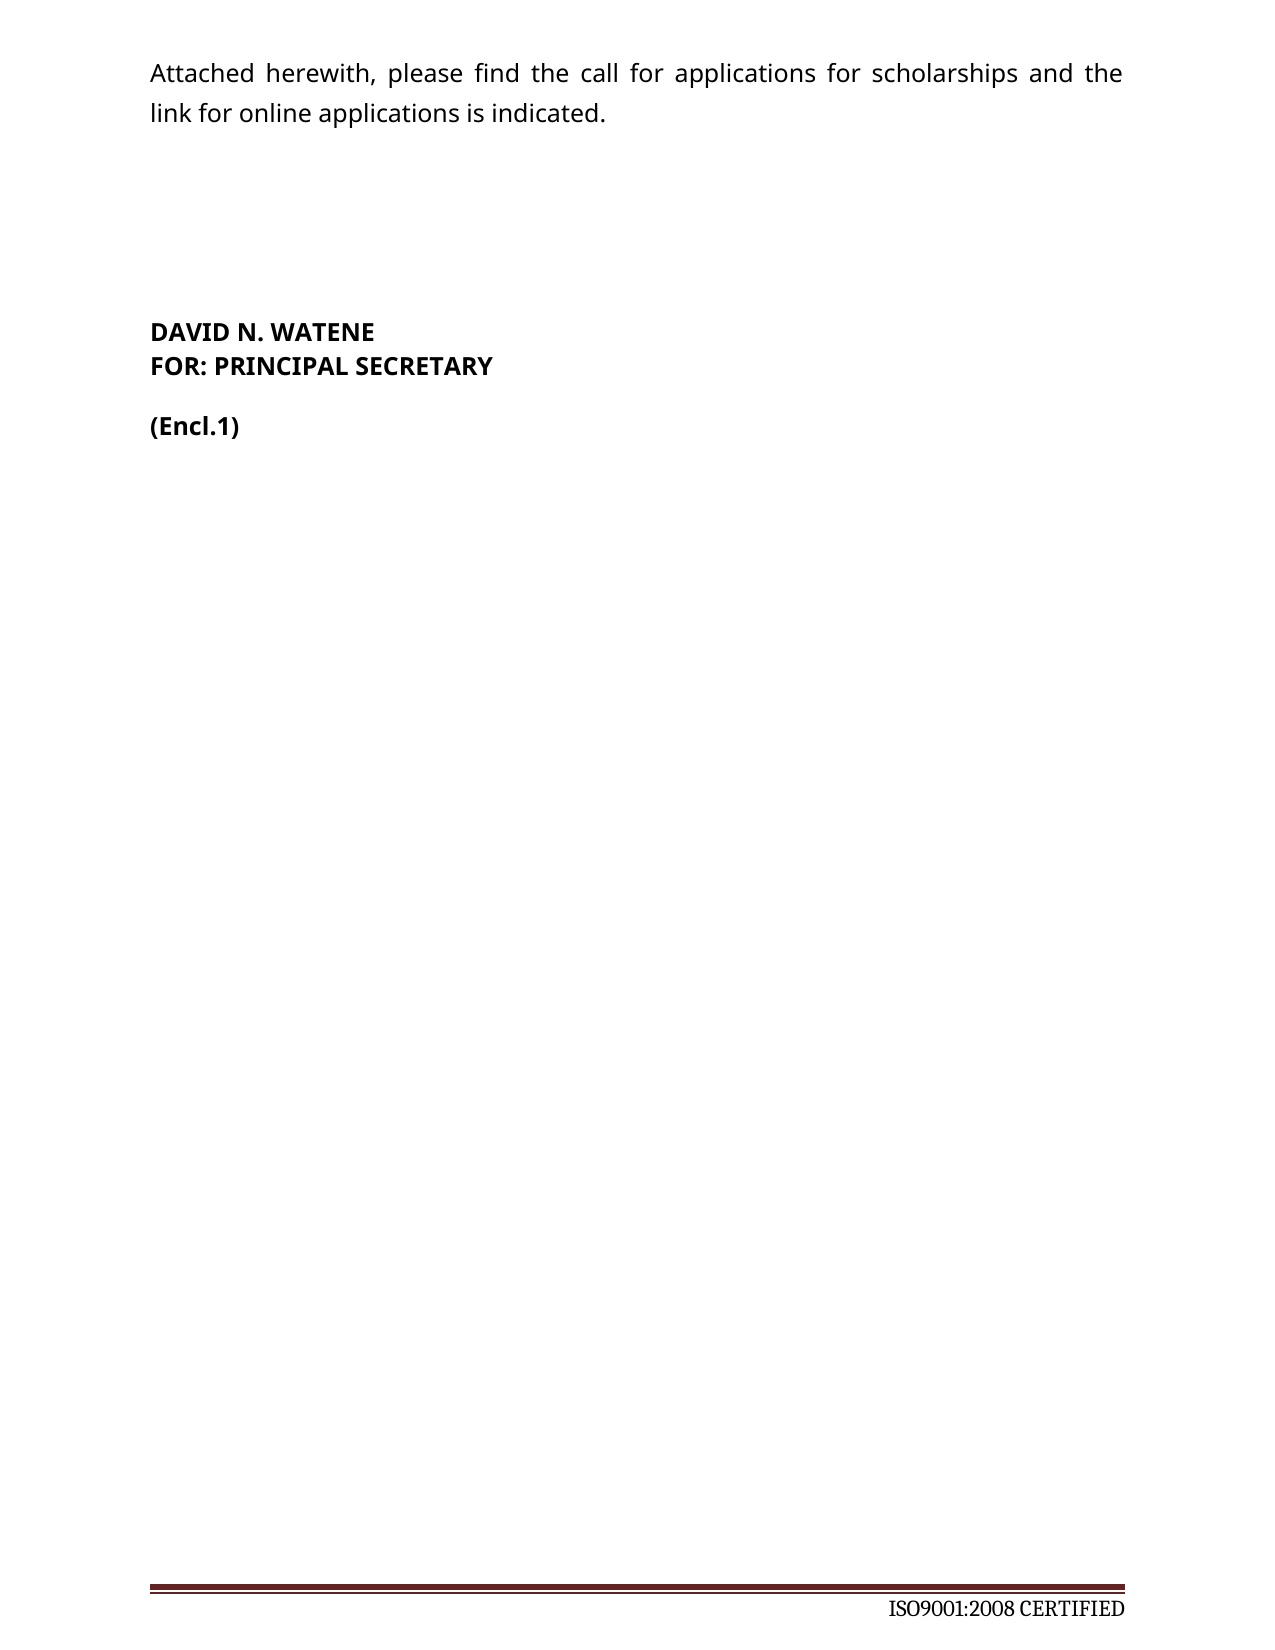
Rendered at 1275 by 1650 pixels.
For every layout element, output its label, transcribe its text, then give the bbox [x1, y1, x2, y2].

text (Encl.1) [150, 409, 1125, 443]
text DAVID N. WATENE [150, 315, 1125, 349]
text FOR: PRINCIPAL SECRETARY [150, 349, 1125, 383]
text Attached herewith, please find the call for applications for scholarships and the link for online applications is indicated. [150, 56, 1125, 129]
